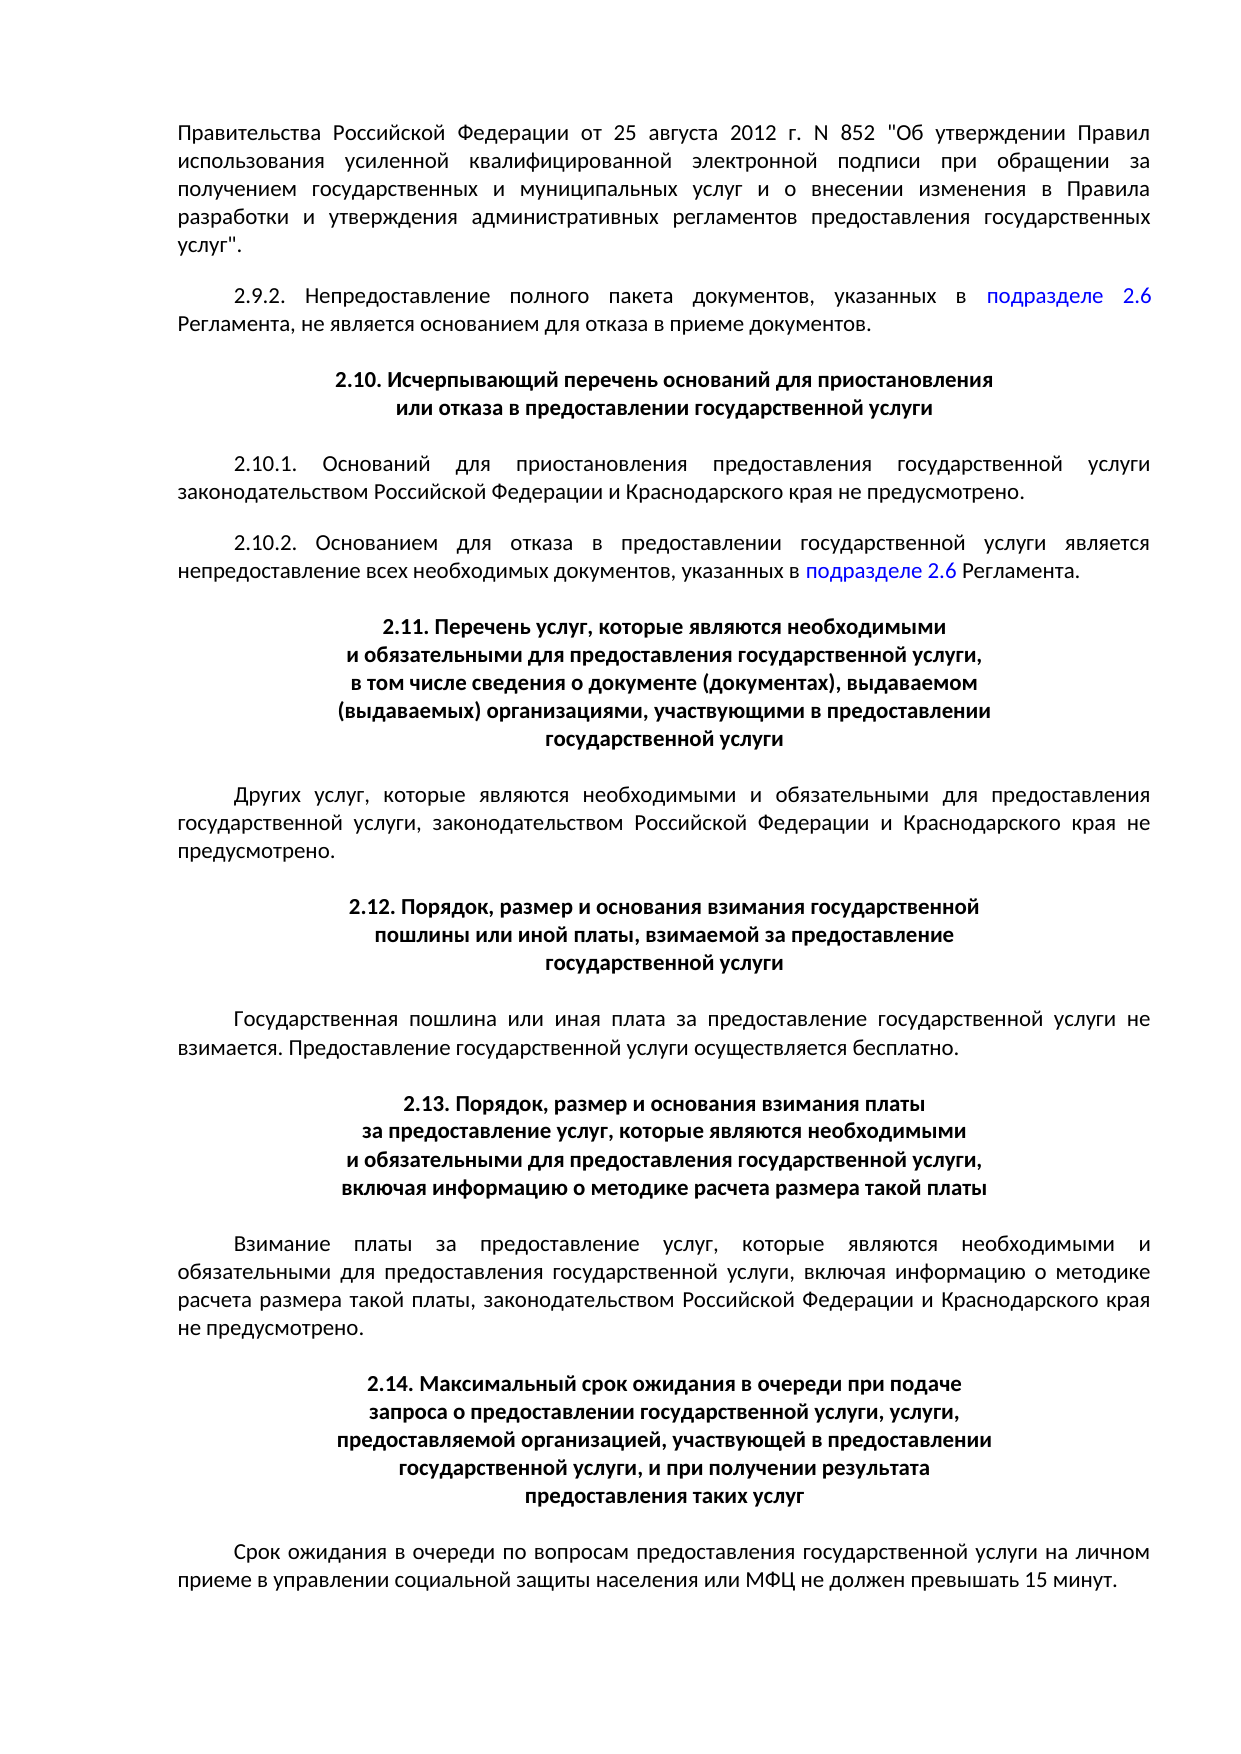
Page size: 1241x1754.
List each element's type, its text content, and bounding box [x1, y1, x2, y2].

text 2.10.1. Оснований для приостановления предоставления государственной услуги законодательством Российской Федерации и Краснодарского края не предусмотрено. [177, 449, 1152, 505]
title 2.10. Исчерпывающий перечень оснований для приостановления [177, 365, 1152, 393]
text Других услуг, которые являются необходимыми и обязательными для предоставления государственной услуги, законодательством Российской Федерации и Краснодарского края не предусмотрено. [177, 780, 1152, 864]
title пошлины или иной платы, взимаемой за предоставление [177, 921, 1152, 948]
title в том числе сведения о документе (документах), выдаваемом [177, 668, 1152, 696]
text 2.10.2. Основанием для отказа в предоставлении государственной услуги является непредоставление всех необходимых документов, указанных в подразделе 2.6 Регламента. [177, 528, 1152, 584]
title предоставления таких услуг [177, 1481, 1152, 1509]
title за предоставление услуг, которые являются необходимыми [177, 1117, 1152, 1145]
title (выдаваемых) организациями, участвующими в предоставлении [177, 696, 1152, 724]
title государственной услуги [177, 724, 1152, 752]
title или отказа в предоставлении государственной услуги [177, 393, 1152, 421]
title предоставляемой организацией, участвующей в предоставлении [177, 1425, 1152, 1453]
text Государственная пошлина или иная плата за предоставление государственной услуги не взимается. Предоставление государственной услуги осуществляется бесплатно. [177, 1004, 1152, 1061]
title государственной услуги, и при получении результата [177, 1453, 1152, 1481]
title государственной услуги [177, 948, 1152, 977]
title запроса о предоставлении государственной услуги, услуги, [177, 1397, 1152, 1425]
text 2.9.2. Непредоставление полного пакета документов, указанных в подразделе 2.6 Регламента, не является основанием для отказа в приеме документов. [177, 281, 1152, 337]
title и обязательными для предоставления государственной услуги, [177, 1145, 1152, 1173]
title и обязательными для предоставления государственной услуги, [177, 640, 1152, 668]
text Срок ожидания в очереди по вопросам предоставления государственной услуги на личном приеме в управлении социальной защиты населения или МФЦ не должен превышать 15 минут. [177, 1537, 1152, 1593]
title 2.14. Максимальный срок ожидания в очереди при подаче [177, 1369, 1152, 1397]
title 2.11. Перечень услуг, которые являются необходимыми [177, 612, 1152, 640]
title 2.13. Порядок, размер и основания взимания платы [177, 1089, 1152, 1117]
title 2.12. Порядок, размер и основания взимания государственной [177, 892, 1152, 921]
text Взимание платы за предоставление услуг, которые являются необходимыми и обязательными для предоставления государственной услуги, включая информацию о методике расчета размера такой платы, законодательством Российской Федерации и Краснодарского края не предусмотрено. [177, 1229, 1152, 1341]
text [177, 118, 1152, 258]
title включая информацию о методике расчета размера такой платы [177, 1173, 1152, 1201]
